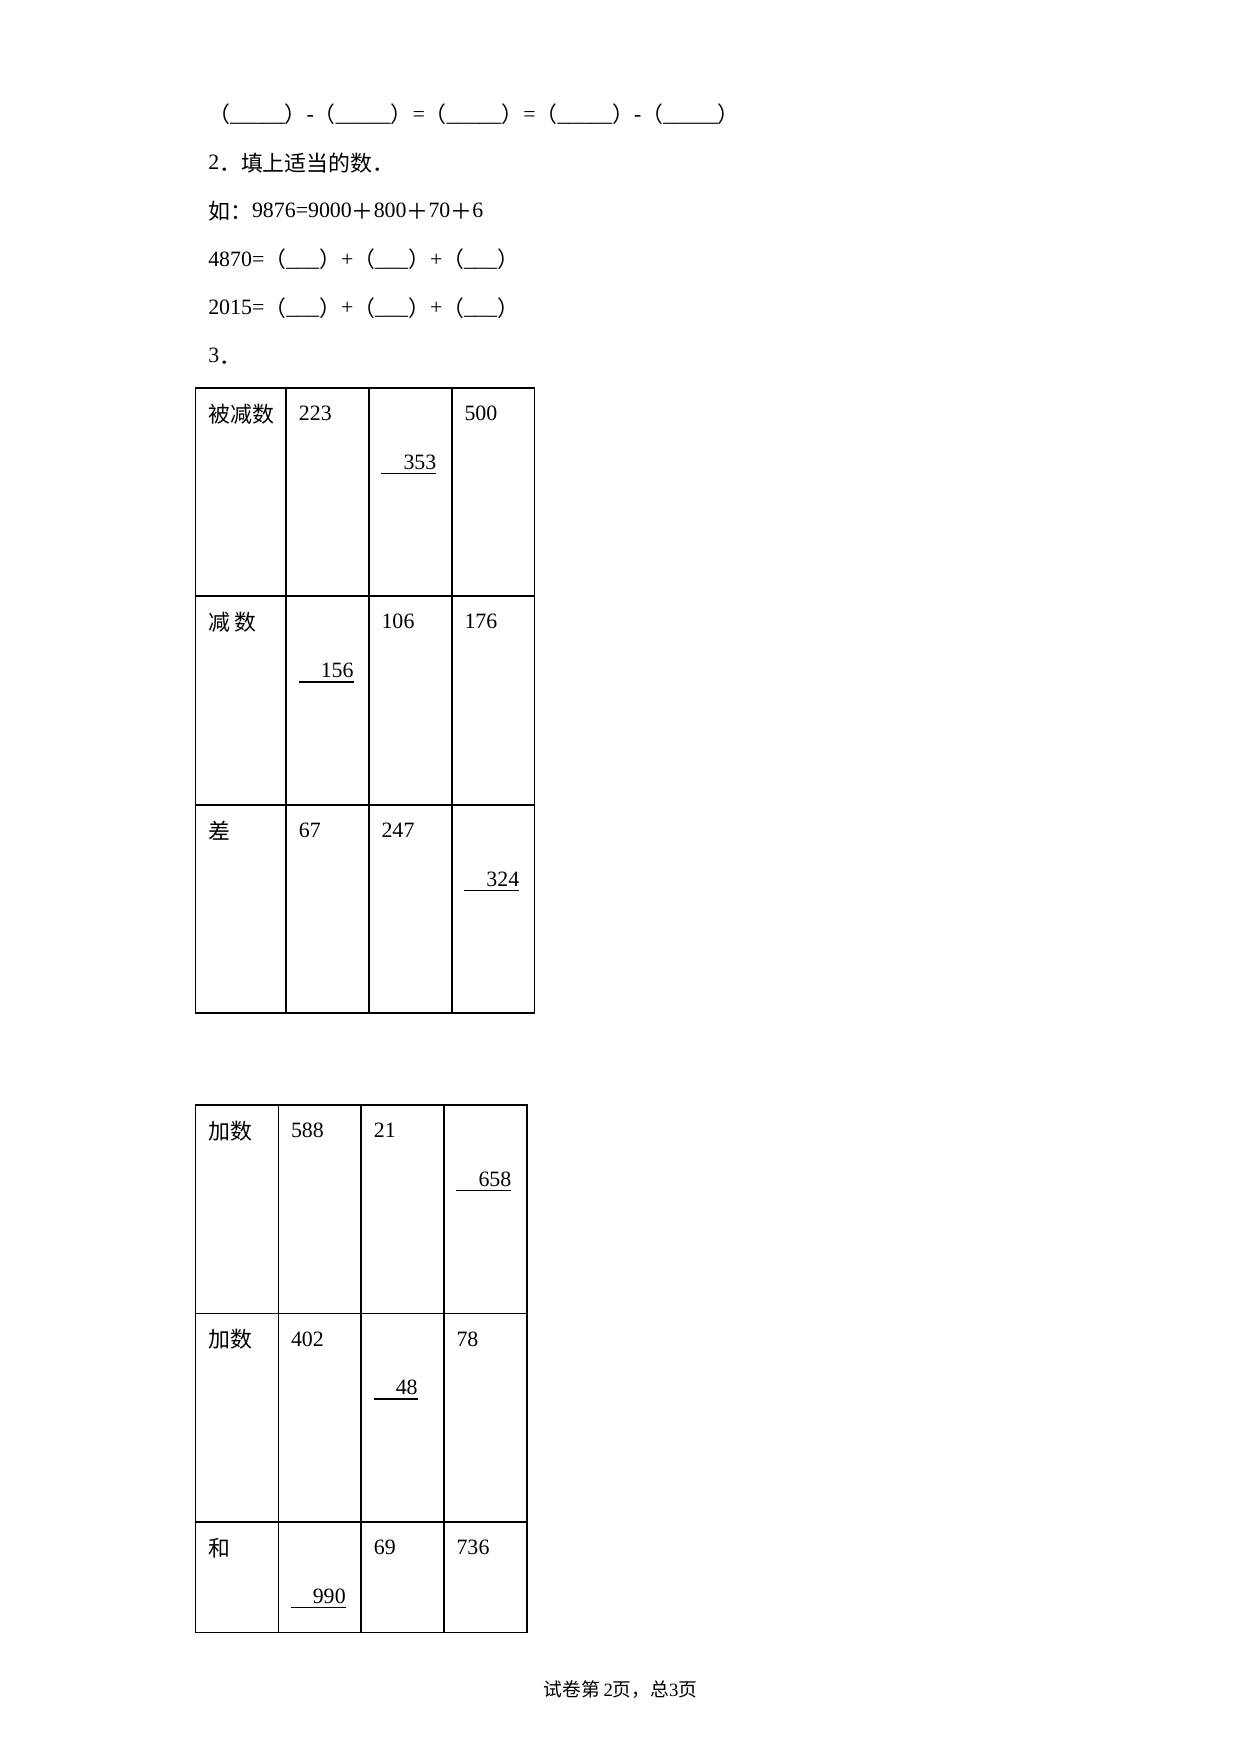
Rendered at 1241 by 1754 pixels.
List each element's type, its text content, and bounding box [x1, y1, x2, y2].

table_cell 324 [453, 806, 534, 1012]
table_cell 加数 [196, 1314, 278, 1521]
table_cell 990 [279, 1523, 360, 1632]
table_cell 176 [453, 597, 534, 804]
table_header 加数 [196, 1106, 278, 1312]
table_header 223 [287, 389, 368, 595]
table_cell 48 [362, 1314, 443, 1521]
table_header 353 [370, 389, 451, 595]
table_cell 156 [287, 597, 368, 804]
table_cell 247 [370, 806, 451, 1012]
table_cell 402 [279, 1314, 360, 1521]
table_cell 差 [196, 806, 285, 1012]
table_cell 106 [370, 597, 451, 804]
text 2015=（___）+（___）+（___） [208, 290, 1032, 323]
text 4870=（___）+（___）+（___） [208, 242, 1032, 274]
text 3． [208, 339, 1032, 371]
table_cell 78 [445, 1314, 526, 1521]
table_cell 67 [287, 806, 368, 1012]
text （_____）-（_____）=（_____）=（_____）-（_____） [208, 97, 1032, 129]
table_cell 和 [196, 1523, 278, 1632]
table_header 658 [445, 1106, 526, 1312]
table_cell 69 [362, 1523, 443, 1632]
table_header 被减数 [196, 389, 285, 595]
text 2．填上适当的数． [208, 145, 1032, 178]
table_header 21 [362, 1106, 443, 1312]
table_cell 736 [445, 1523, 526, 1632]
table_header 500 [453, 389, 534, 595]
text 如：9876=9000＋800＋70＋6 [208, 194, 1032, 226]
table_cell 减 数 [196, 597, 285, 804]
table_header 588 [279, 1106, 360, 1312]
